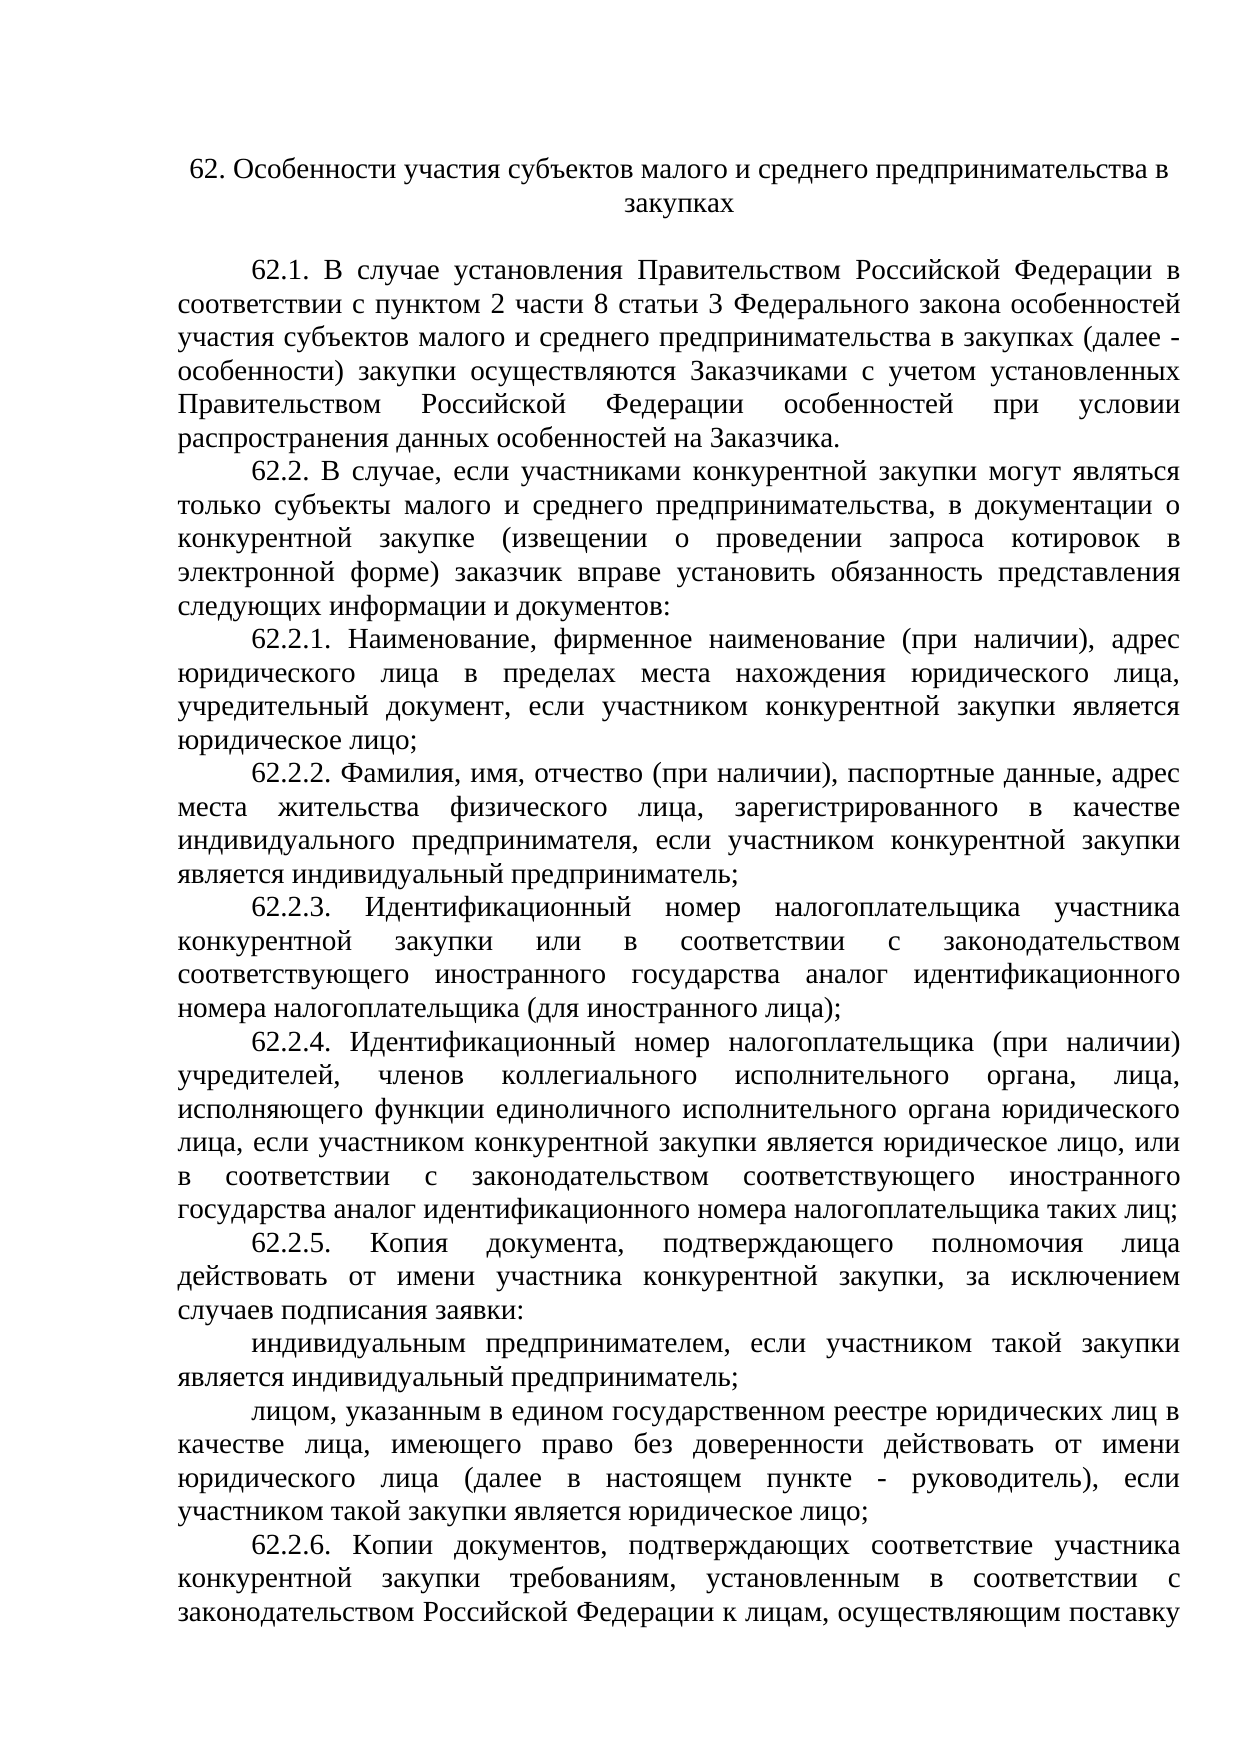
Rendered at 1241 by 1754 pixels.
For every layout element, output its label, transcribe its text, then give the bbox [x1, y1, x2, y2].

text 62.2.5. Копия документа, подтверждающего полномочия лица действовать от имени участника конкурентной закупки, за исключением случаев подписания заявки: [177, 1225, 1181, 1326]
text индивидуальным предпринимателем, если участником такой закупки является индивидуальный предприниматель; [177, 1326, 1181, 1393]
text 62.2.3. Идентификационный номер налогоплательщика участника конкурентной закупки или в соответствии с законодательством соответствующего иностранного государства аналог идентификационного номера налогоплательщика (для иностранного лица); [177, 889, 1181, 1024]
text 62.2.2. Фамилия, имя, отчество (при наличии), паспортные данные, адрес места жительства физического лица, зарегистрированного в качестве индивидуального предпринимателя, если участником конкурентной закупки является индивидуальный предприниматель; [177, 755, 1181, 889]
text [177, 1527, 1181, 1627]
text 62.2.1. Наименование, фирменное наименование (при наличии), адрес юридического лица в пределах места нахождения юридического лица, учредительный документ, если участником конкурентной закупки является юридическое лицо; [177, 621, 1181, 755]
text 62.2.4. Идентификационный номер налогоплательщика (при наличии) учредителей, членов коллегиального исполнительного органа, лица, исполняющего функции единоличного исполнительного органа юридического лица, если участником конкурентной закупки является юридическое лицо, или в соответствии с законодательством соответствующего иностранного государства аналог идентификационного номера налогоплательщика таких лиц; [177, 1024, 1181, 1225]
text 62. Особенности участия субъектов малого и среднего предпринимательства в закупках [177, 152, 1181, 219]
text лицом, указанным в едином государственном реестре юридических лиц в качестве лица, имеющего право без доверенности действовать от имени юридического лица (далее в настоящем пункте - руководитель), если участником такой закупки является юридическое лицо; [177, 1393, 1181, 1527]
text 62.1. В случае установления Правительством Российской Федерации в соответствии с пунктом 2 части 8 статьи 3 Федерального закона особенностей участия субъектов малого и среднего предпринимательства в закупках (далее - особенности) закупки осуществляются Заказчиками с учетом установленных Правительством Российской Федерации особенностей при условии распространения данных особенностей на Заказчика. [177, 252, 1181, 453]
text 62.2. В случае, если участниками конкурентной закупки могут являться только субъекты малого и среднего предпринимательства, в документации о конкурентной закупке (извещении о проведении запроса котировок в электронной форме) заказчик вправе установить обязанность представления следующих информации и документов: [177, 453, 1181, 621]
